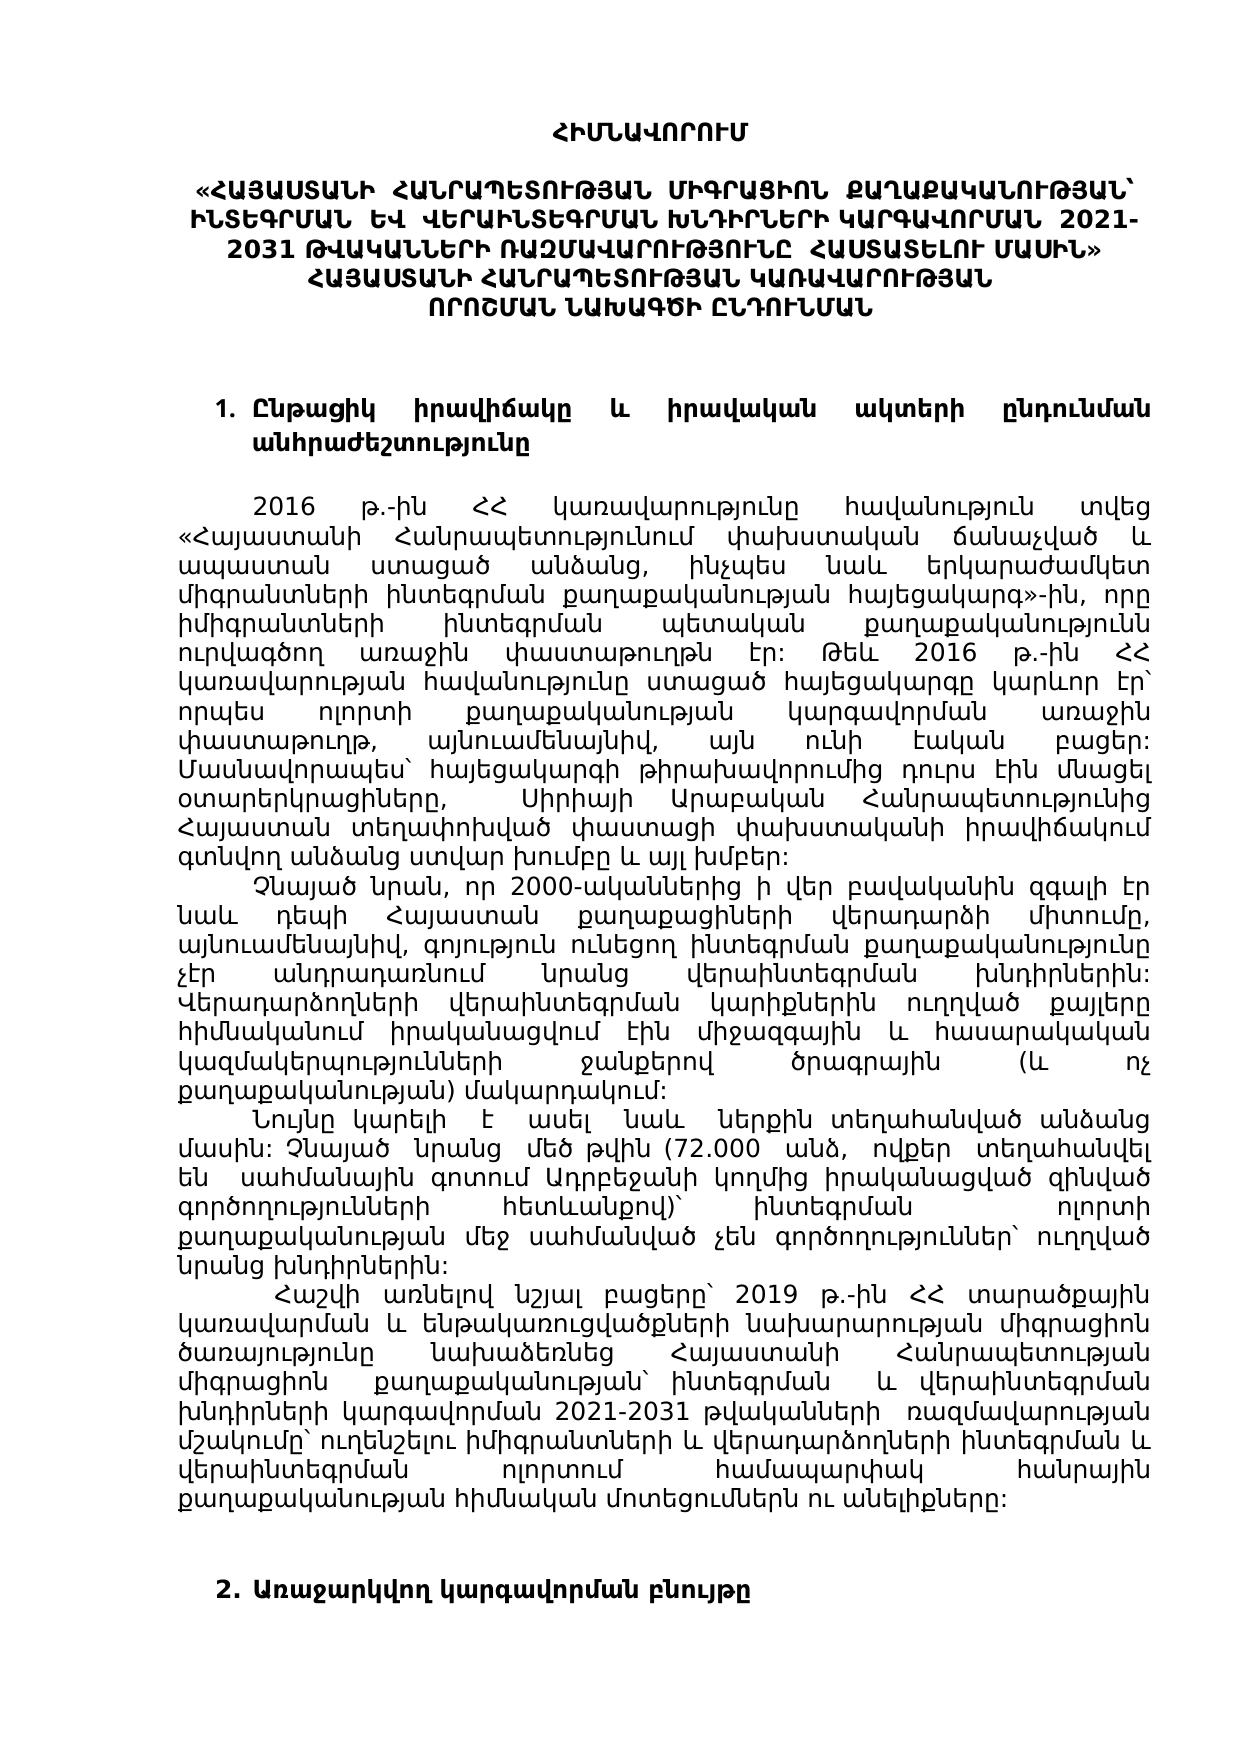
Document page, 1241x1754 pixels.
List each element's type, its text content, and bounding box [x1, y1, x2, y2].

text Հաշվի առնելով նշյալ բացերը՝ 2019 թ.-ին ՀՀ տարածքային կառավարման և ենթակառուցվածքների նախարարության միգրացիոն ծառայությունը նախաձեռնեց Հայաստանի Հանրապետության միգրացիոն քաղաքականության՝ ինտեգրման և վերաինտեգրման խնդիրների կարգավորման 2021-2031 թվականների ռազմավարության մշակումը՝ ուղենշելու իմիգրանտների և վերադարձողների ինտեգրման և վերաինտեգրման ոլորտում համապարփակ հանրային քաղաքականության հիմնական մոտեցումներն ու անելիքները: [177, 1280, 1152, 1513]
text «ՀԱՅԱՍՏԱՆԻ ՀԱՆՐԱՊԵՏՈՒԹՅԱՆ ՄԻԳՐԱՑԻՈՆ ՔԱՂԱՔԱԿԱՆՈՒԹՅԱՆ՝ ԻՆՏԵԳՐՄԱՆ ԵՎ ՎԵՐԱԻՆՏԵԳՐՄԱՆ ԽՆԴԻՐՆԵՐԻ ԿԱՐԳԱՎՈՐՄԱՆ 2021-2031 ԹՎԱԿԱՆՆԵՐԻ ՌԱԶՄԱՎԱՐՈՒԹՅՈՒՆԸ ՀԱՍՏԱՏԵԼՈՒ ՄԱՍԻՆ» [177, 176, 1152, 264]
text Նույնը կարելի է ասել նաև ներքին տեղահանված անձանց մասին: Չնայած նրանց մեծ թվին (72.000 անձ, ովքեր տեղահանվել են սահմանային գոտում Ադրբեջանի կողմից իրականացված զինված գործողությունների հետևանքով)՝ ինտեգրման ոլորտի քաղաքականության մեջ սահմանված չեն գործողություններ՝ ուղղված նրանց խնդիրներին: [177, 1105, 1152, 1280]
text 2016 թ.-ին ՀՀ կառավարությունը հավանություն տվեց «Հայաստանի Հանրապետությունում փախստական ճանաչված և ապաստան ստացած անձանց, ինչպես նաև երկարաժամկետ միգրանտների ինտեգրման քաղաքականության հայեցակարգ»-ին, որը իմիգրանտների ինտեգրման պետական քաղաքականությունն ուրվագծող առաջին փաստաթուղթն էր: Թեև 2016 թ.-ին ՀՀ կառավարության հավանությունը ստացած հայեցակարգը կարևոր էր՝ որպես ոլորտի քաղաքականության կարգավորման առաջին փաստաթուղթ, այնուամենայնիվ, այն ունի էական բացեր: Մասնավորապես՝ հայեցակարգի թիրախավորումից դուրս էին մնացել օտարերկրացիները, Սիրիայի Արաբական Հանրապետությունից Հայաստան տեղափոխված փաստացի փախստականի իրավիճակում գտնվող անձանց ստվար խումբը և այլ խմբեր: [177, 493, 1152, 872]
list Ընթացիկ իրավիճակը և իրավական ակտերի ընդունման անհրաժեշտությունը [214, 390, 1152, 458]
text ՈՐՈՇՄԱՆ ՆԱԽԱԳԾԻ ԸՆԴՈՒՆՄԱՆ [177, 293, 1123, 322]
text Չնայած նրան, որ 2000-ականներից ի վեր բավականին զգալի էր նաև դեպի Հայաստան քաղաքացիների վերադարձի միտումը, այնուամենայնիվ, գոյություն ունեցող ինտեգրման քաղաքականությունը չէր անդրադառնում նրանց վերաինտեգրման խնդիրներին: Վերադարձողների վերաինտեգրման կարիքներին ուղղված քայլերը հիմնականում իրականացվում էին միջազգային և հասարակական կազմակերպությունների ջանքերով ծրագրային (և ոչ քաղաքականության) մակարդակում: [177, 872, 1152, 1105]
text ՀԻՄՆԱՎՈՐՈՒՄ [177, 118, 1123, 147]
text ՀԱՅԱՍՏԱՆԻ ՀԱՆՐԱՊԵՏՈՒԹՅԱՆ ԿԱՌԱՎԱՐՈՒԹՅԱՆ [177, 264, 1123, 293]
list Առաջարկվող կարգավորման բնույթը [215, 1572, 1152, 1606]
